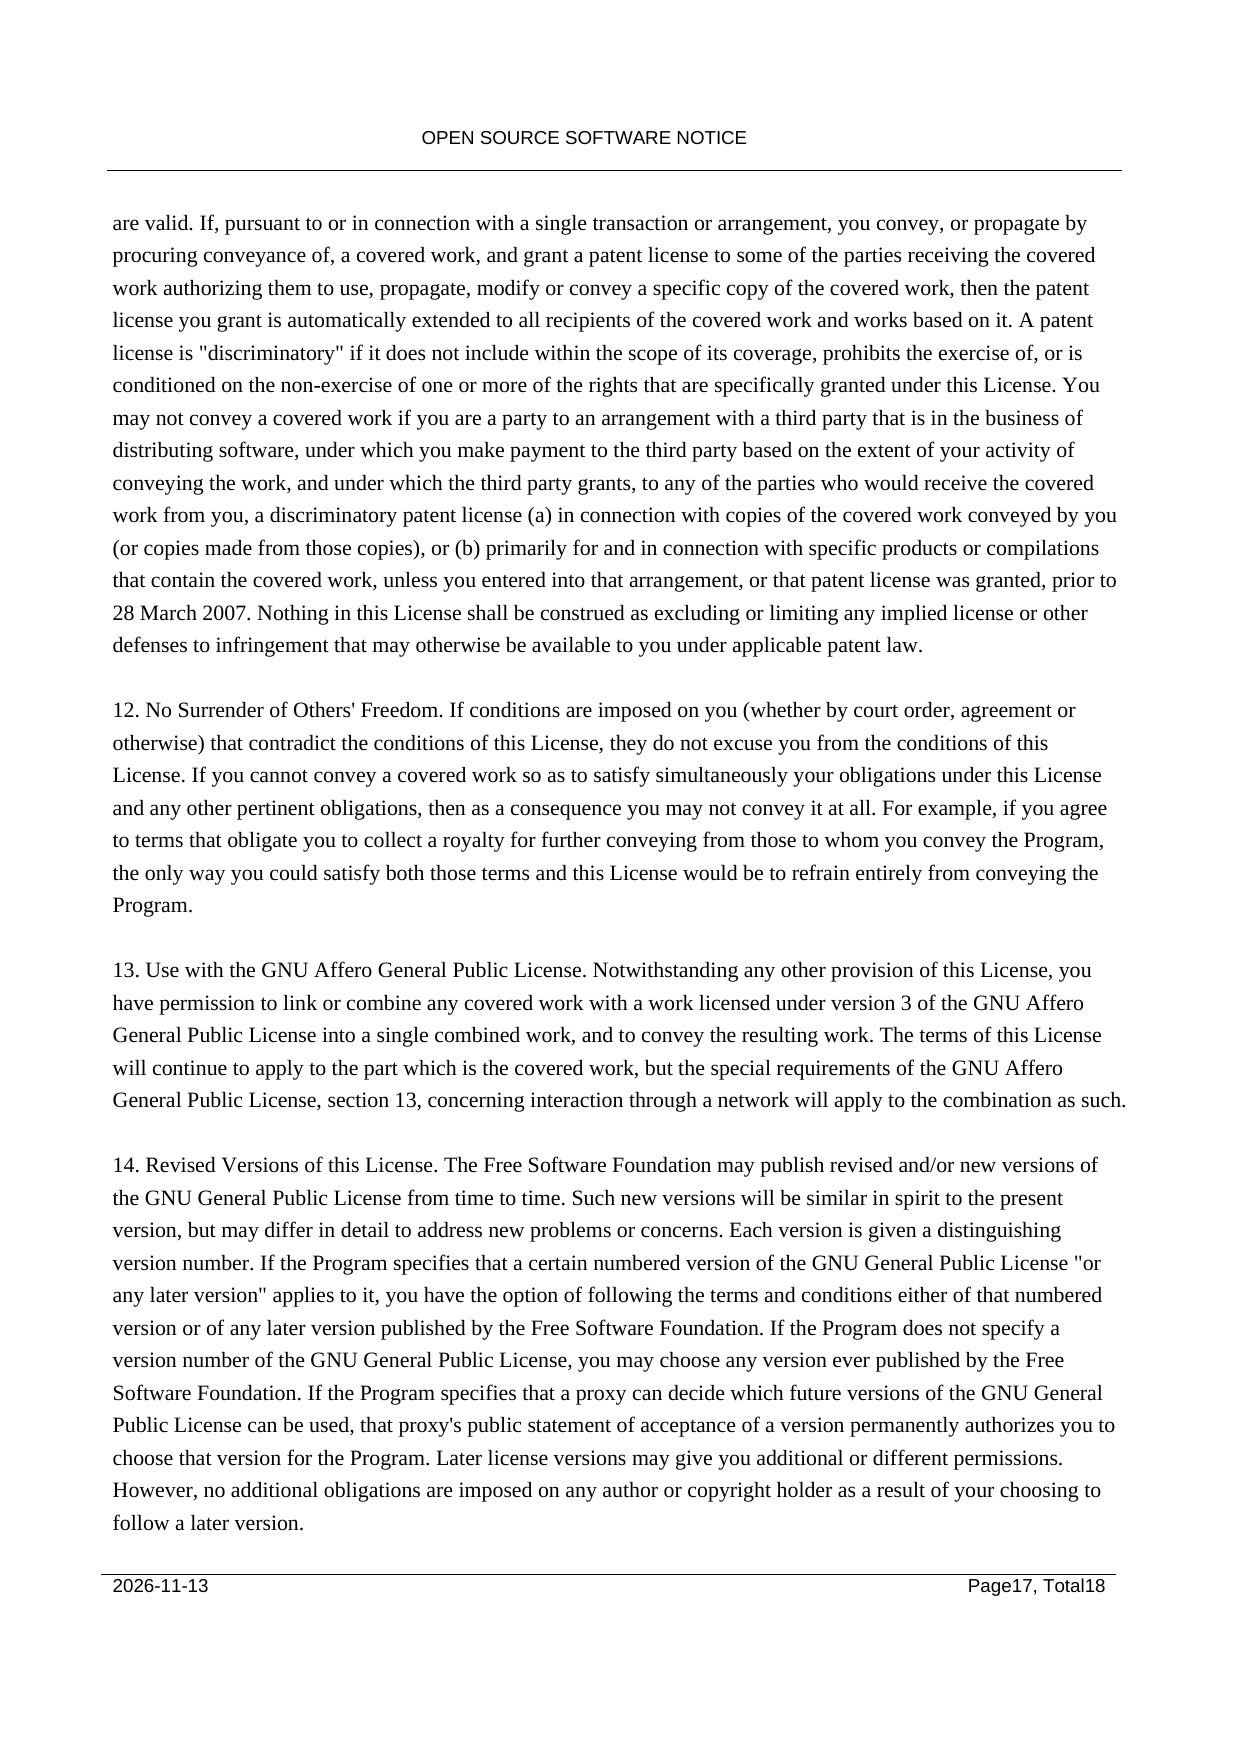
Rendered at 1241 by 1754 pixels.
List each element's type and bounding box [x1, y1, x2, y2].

text [112, 206, 1128, 1539]
